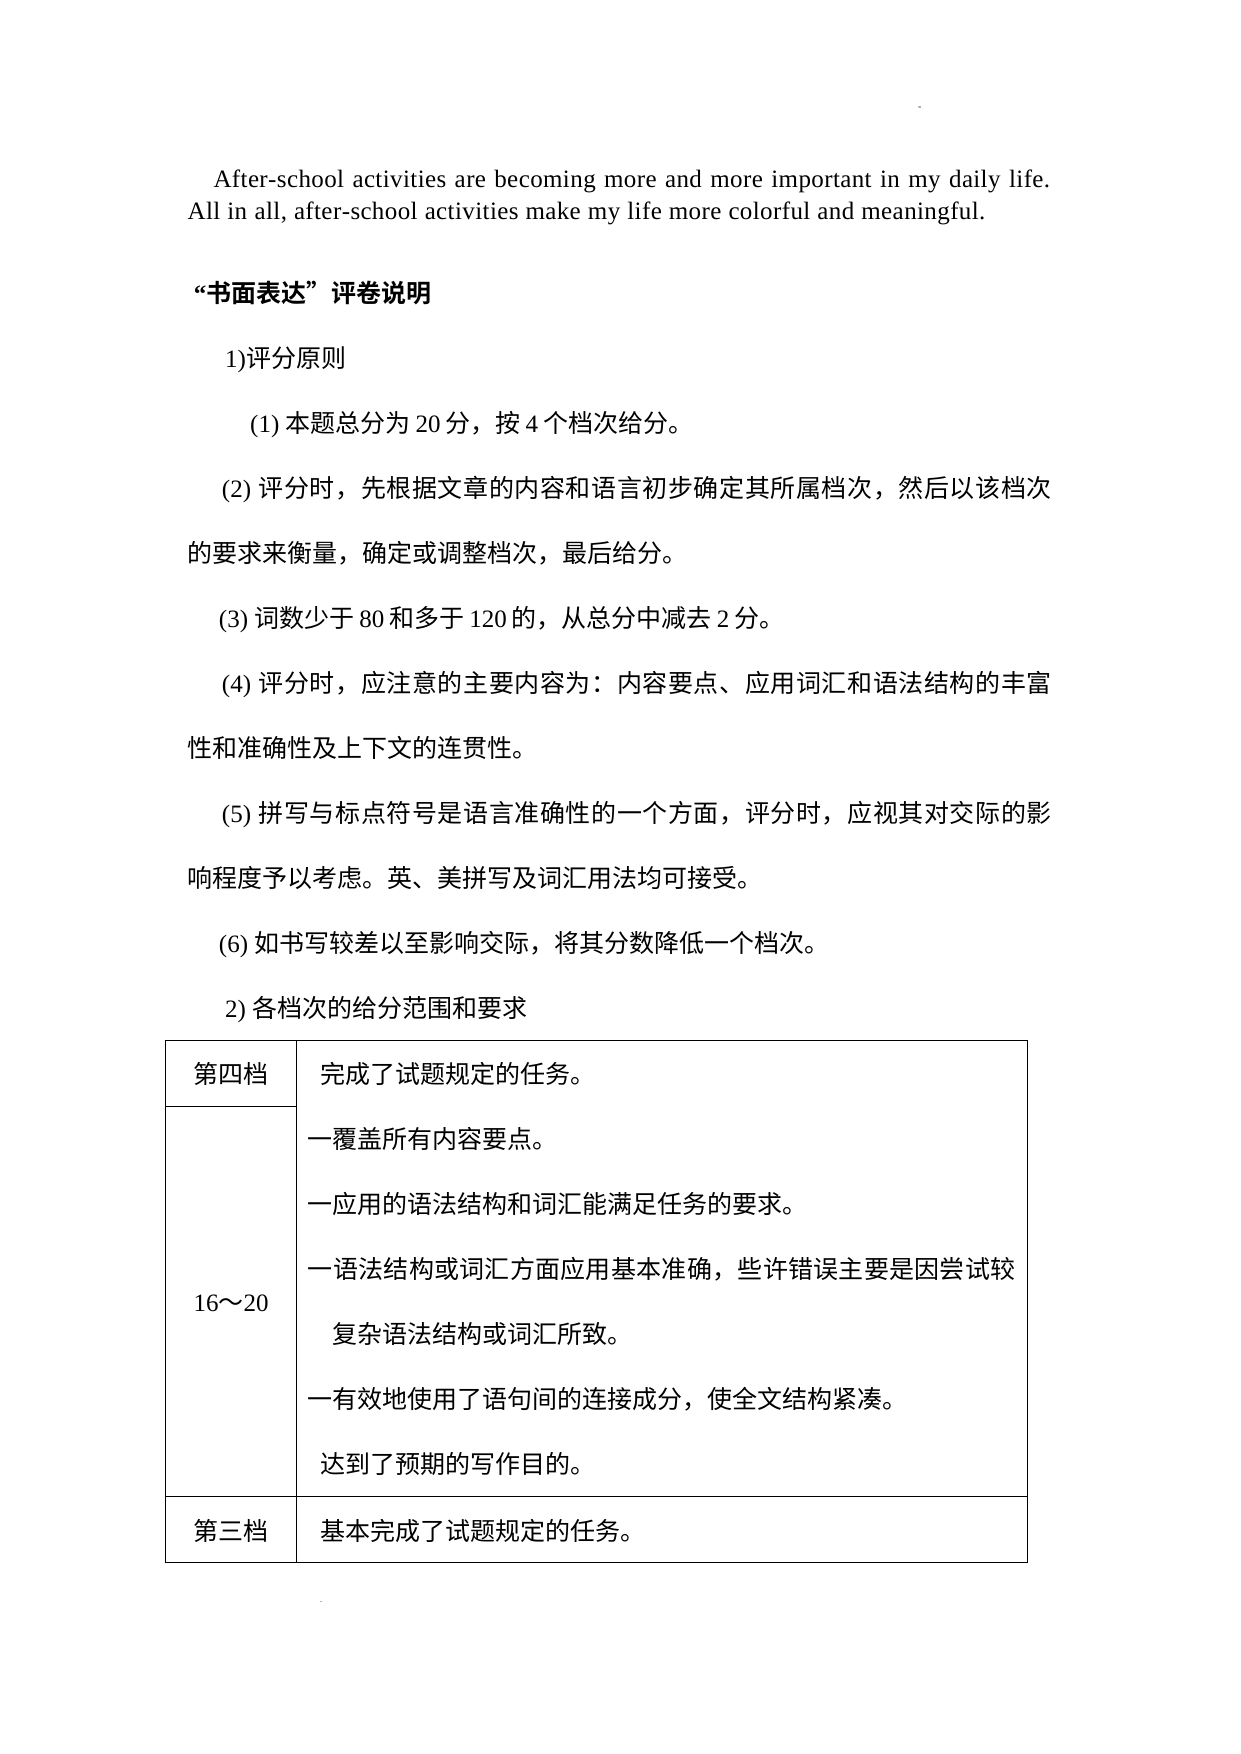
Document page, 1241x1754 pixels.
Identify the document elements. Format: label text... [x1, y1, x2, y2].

text (2) 评分时，先根据文章的内容和语言初步确定其所属档次，然后以该档次的要求来衡量，确定或调整档次，最后给分。 [187, 454, 1053, 584]
table_header 完成了试题规定的任务。 一覆盖所有内容要点。 一应用的语法结构和词汇能满足任务的要求。 一语法结构或词汇方面应用基本准确，些许错误主要是因尝试较复杂语法结构或词汇所致。 一有效地使用了语句间的连接成分，使全文结构紧凑。 达到了预期的写作目的。 [297, 1041, 1027, 1496]
text (1) 本题总分为20分，按4个档次给分。 [187, 389, 1053, 454]
text After-school activities are becoming more and more important in my daily life. All in all, after-school activities make my life more colorful and meaningful. [187, 162, 1053, 227]
text (6) 如书写较差以至影响交际，将其分数降低一个档次。 [187, 909, 1053, 974]
table_cell 16～20 [166, 1107, 296, 1496]
text (3) 词数少于80和多于120的，从总分中减去2分。 [187, 584, 1053, 649]
text “书面表达”评卷说明 [187, 259, 1053, 324]
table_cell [297, 1497, 1027, 1562]
table_cell 第三档 [166, 1497, 296, 1562]
text 2) 各档次的给分范围和要求 [187, 974, 1053, 1039]
text (4) 评分时，应注意的主要内容为：内容要点、应用词汇和语法结构的丰富性和准确性及上下文的连贯性。 [187, 649, 1053, 779]
text (5) 拼写与标点符号是语言准确性的一个方面，评分时，应视其对交际的影响程度予以考虑。英、美拼写及词汇用法均可接受。 [187, 779, 1053, 909]
table_header 第四档 [166, 1041, 296, 1106]
text 1)评分原则 [187, 324, 1053, 389]
